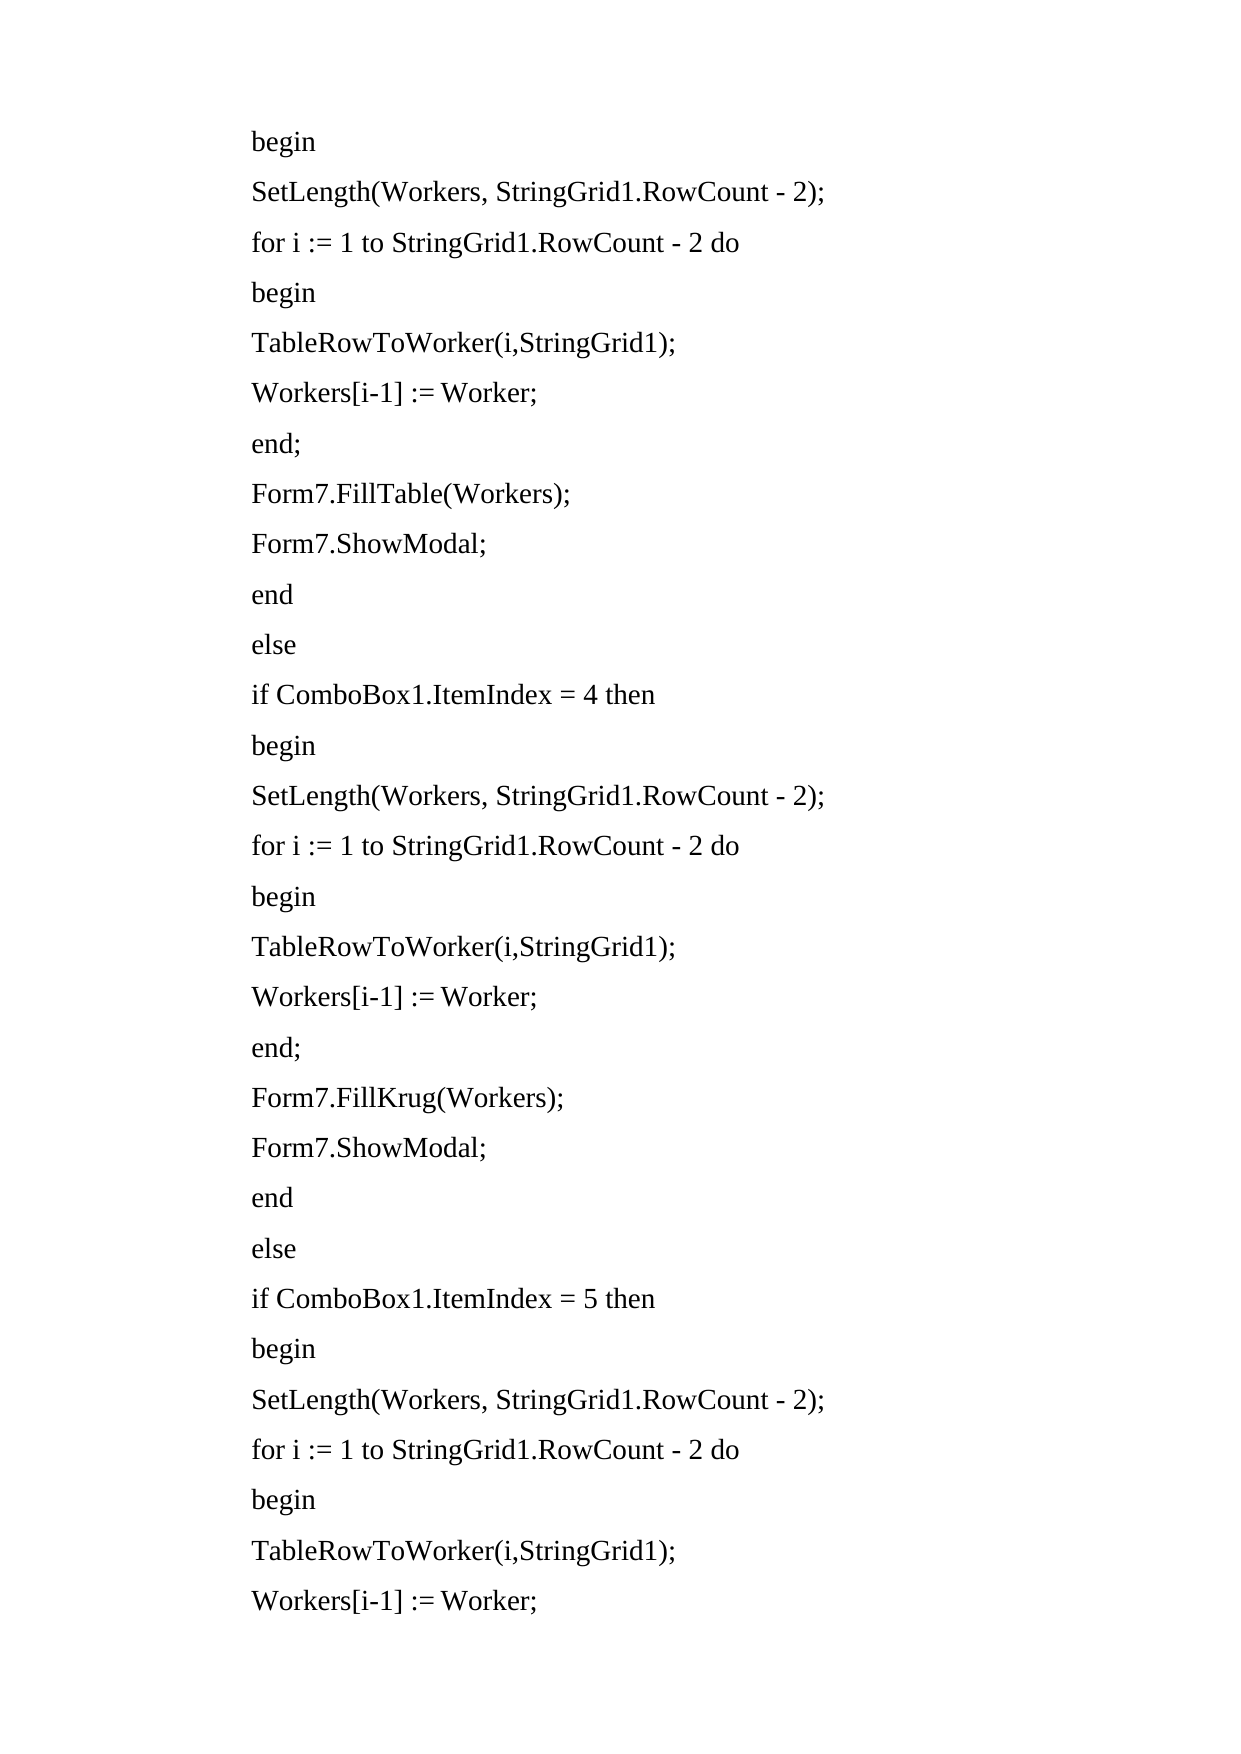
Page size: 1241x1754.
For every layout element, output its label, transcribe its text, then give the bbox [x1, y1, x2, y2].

text if ComboBox1.ItemIndex = 4 then [177, 677, 1152, 711]
text begin [177, 879, 1152, 912]
text SetLength(Workers, StringGrid1.RowCount - 2); [177, 778, 1152, 812]
text Form7.FillKrug(Workers); [177, 1080, 1152, 1113]
text Workers[i-1] := Worker; [177, 1583, 1152, 1617]
text Form7.ShowModal; [177, 1130, 1152, 1164]
text Form7.ShowModal; [177, 527, 1152, 560]
text if ComboBox1.ItemIndex = 5 then [177, 1281, 1152, 1315]
text SetLength(Workers, StringGrid1.RowCount - 2); [177, 1382, 1152, 1415]
text SetLength(Workers, StringGrid1.RowCount - 2); [177, 174, 1152, 208]
text for i := 1 to StringGrid1.RowCount - 2 do [177, 225, 1152, 258]
text begin [177, 124, 1152, 158]
text begin [177, 1482, 1152, 1516]
text end [177, 1181, 1152, 1214]
text for i := 1 to StringGrid1.RowCount - 2 do [177, 1432, 1152, 1466]
text end; [177, 426, 1152, 459]
text end; [177, 1030, 1152, 1063]
text else [177, 627, 1152, 661]
text else [177, 1231, 1152, 1264]
text begin [177, 1332, 1152, 1365]
text end [177, 577, 1152, 610]
text Workers[i-1] := Worker; [177, 979, 1152, 1013]
text TableRowToWorker(i,StringGrid1); [177, 325, 1152, 359]
text TableRowToWorker(i,StringGrid1); [177, 929, 1152, 963]
text Form7.FillTable(Workers); [177, 476, 1152, 510]
text for i := 1 to StringGrid1.RowCount - 2 do [177, 828, 1152, 862]
text begin [177, 275, 1152, 308]
text begin [177, 728, 1152, 761]
text TableRowToWorker(i,StringGrid1); [177, 1533, 1152, 1566]
text Workers[i-1] := Worker; [177, 376, 1152, 409]
